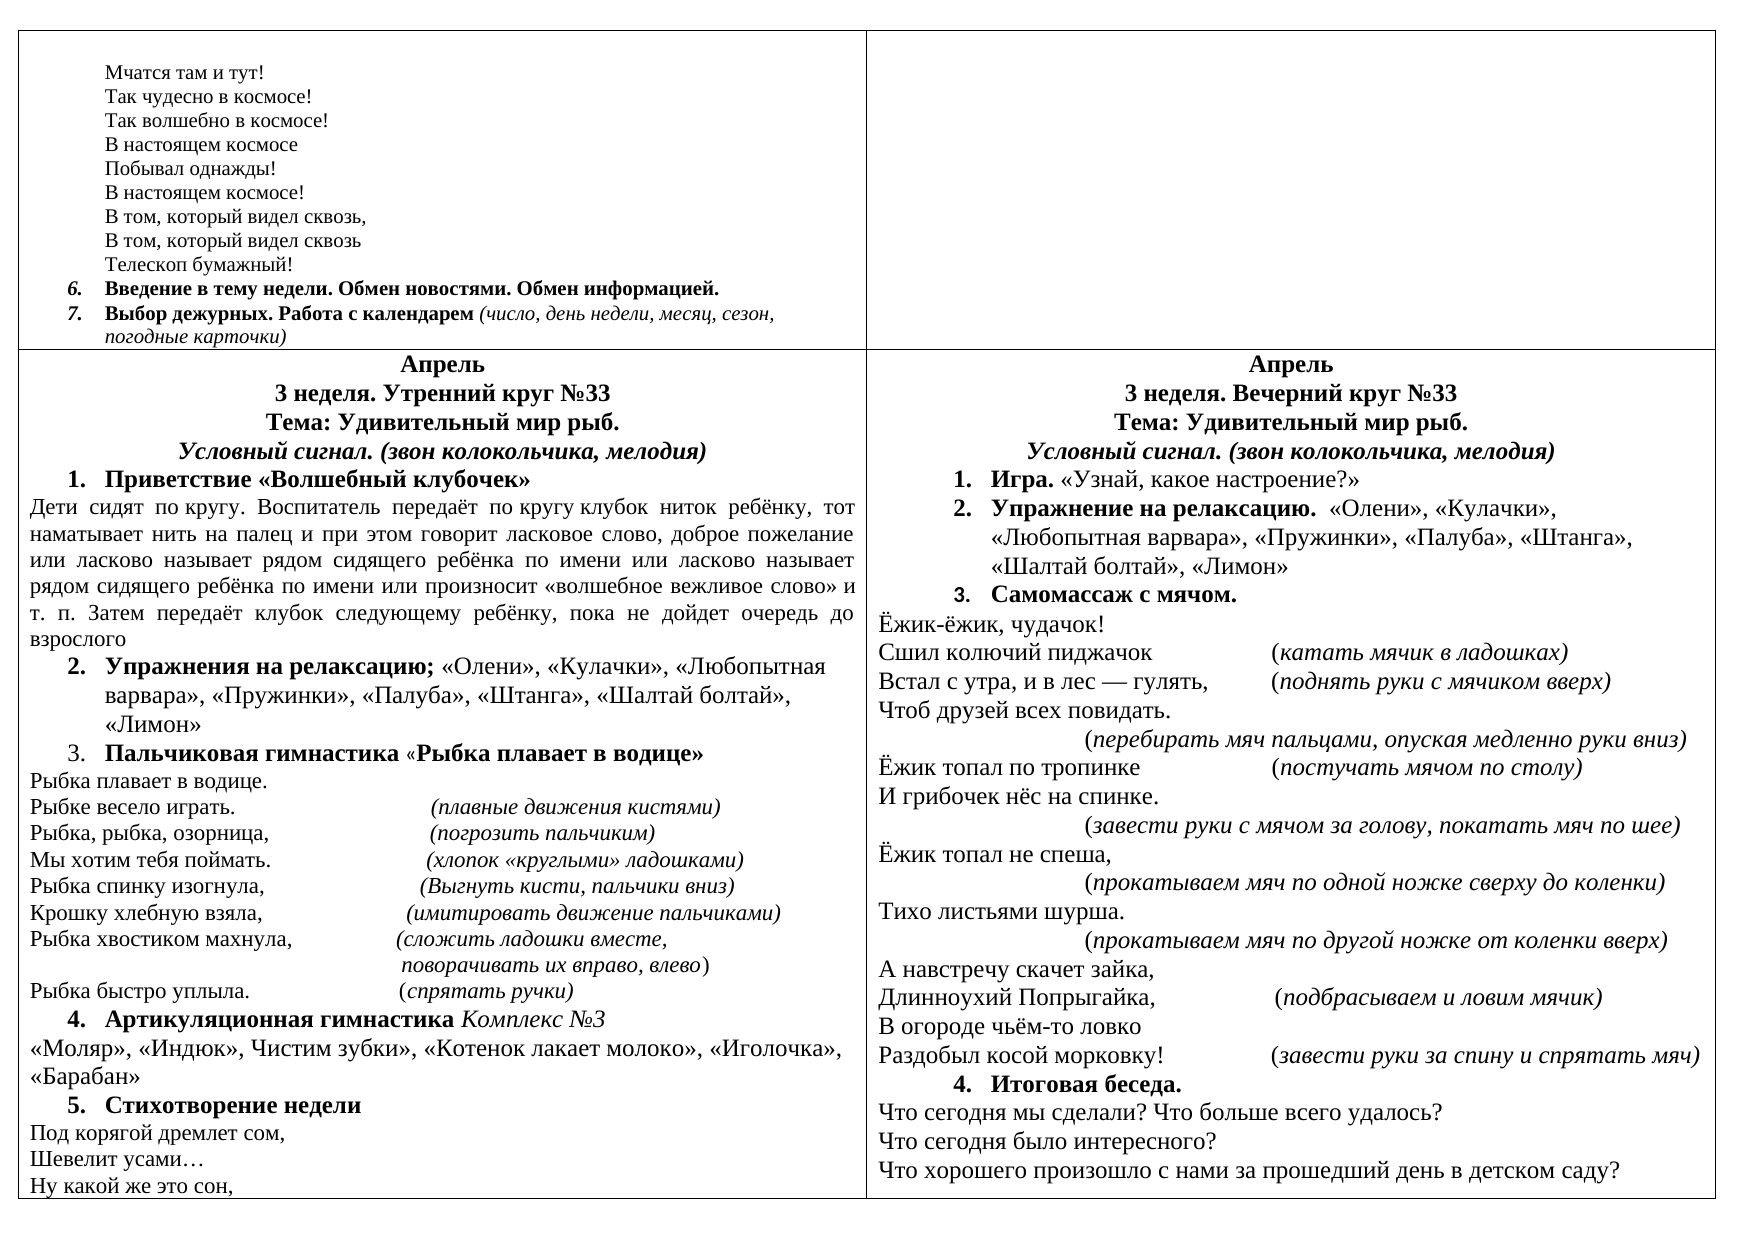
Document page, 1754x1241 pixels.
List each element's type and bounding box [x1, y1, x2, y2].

table_cell [19, 31, 866, 348]
table_cell [867, 31, 1715, 348]
table_cell [19, 350, 866, 1198]
table_cell [867, 350, 1715, 1198]
